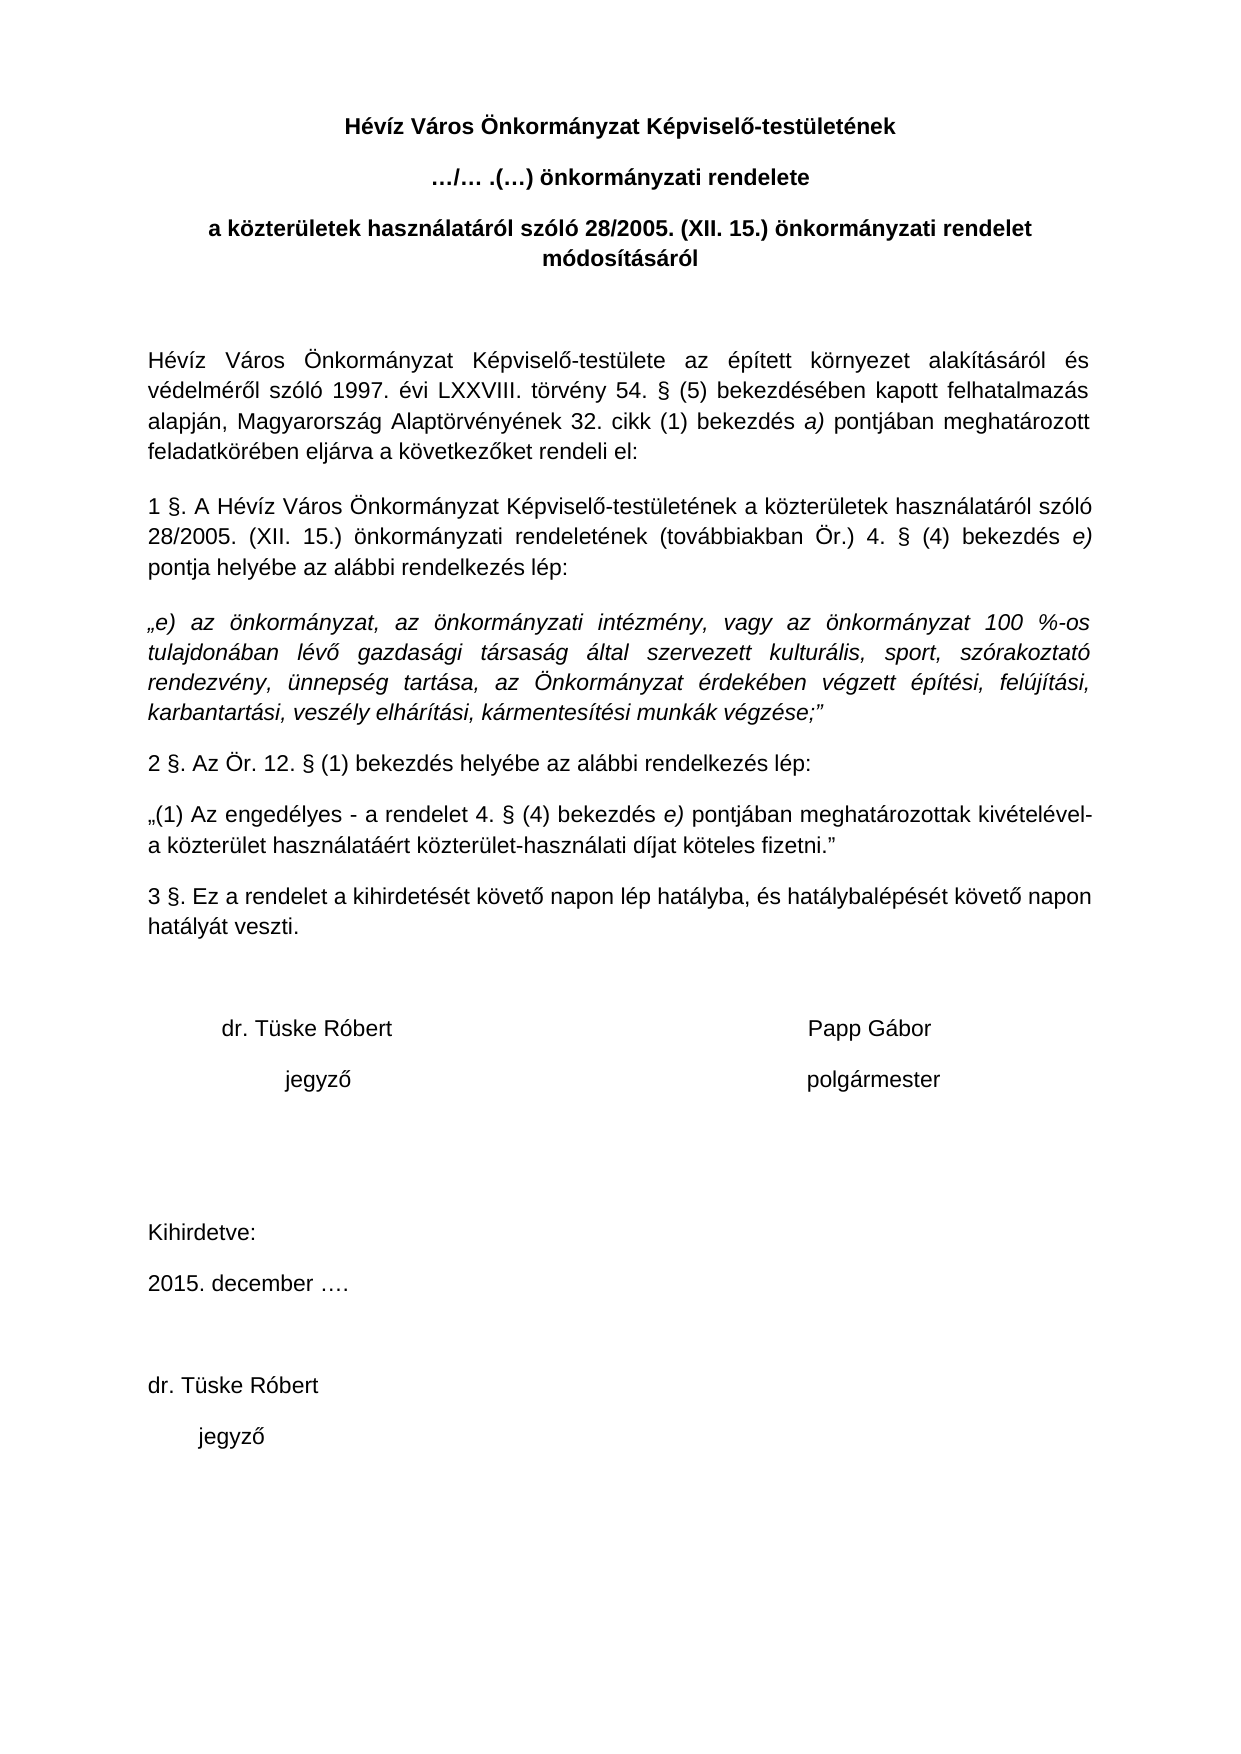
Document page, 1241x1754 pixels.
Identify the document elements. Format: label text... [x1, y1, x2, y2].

text …/… .(…) önkormányzati rendelete [148, 164, 1093, 190]
text 1 §. A Hévíz Város Önkormányzat Képviselő-testületének a közterületek használatáról szóló 28/2005. (XII. 15.) önkormányzati rendeletének (továbbiakban Ör.) 4. § (4) bekezdés e) pontja helyébe az alábbi rendelkezés lép: [148, 493, 1093, 580]
text „e) az önkormányzat, az önkormányzati intézmény, vagy az önkormányzat 100 %-os tulajdonában lévő gazdasági társaság által szervezett kulturális, sport, szórakoztató rendezvény, ünnepség tartása, az Önkormányzat érdekében végzett építési, felújítási, karbantartási, veszély elhárítási, kármentesítési munkák végzése;” [148, 609, 1093, 726]
text 3 §. Ez a rendelet a kihirdetését követő napon lép hatályba, és hatálybalépését követő napon hatályát veszti. [148, 883, 1093, 939]
text dr. Tüske Róbert [148, 1372, 1093, 1399]
text 2015. december …. [148, 1270, 1093, 1297]
text dr. Tüske Róbert Papp Gábor [148, 1015, 1093, 1041]
text Hévíz Város Önkormányzat Képviselő-testülete az épített környezet alakításáról és védelméről szóló 1997. évi LXXVIII. törvény 54. § (5) bekezdésében kapott felhatalmazás alapján, Magyarország Alaptörvényének 32. cikk (1) bekezdés a) pontjában meghatározott feladatkörében eljárva a következőket rendeli el: [148, 347, 1089, 464]
text a közterületek használatáról szóló 28/2005. (XII. 15.) önkormányzati rendelet módosításáról [148, 215, 1093, 272]
text 2 §. Az Ör. 12. § (1) bekezdés helyébe az alábbi rendelkezés lép: [148, 750, 1093, 777]
text jegyző [148, 1423, 1093, 1450]
text Hévíz Város Önkormányzat Képviselő-testületének [148, 113, 1093, 139]
text „(1) Az engedélyes - a rendelet 4. § (4) bekezdés e) pontjában meghatározottak kivételével- a közterület használatáért közterület-használati díjat köteles fizetni.” [148, 801, 1093, 858]
text jegyző polgármester [148, 1066, 1093, 1092]
text Kihirdetve: [148, 1219, 1093, 1246]
